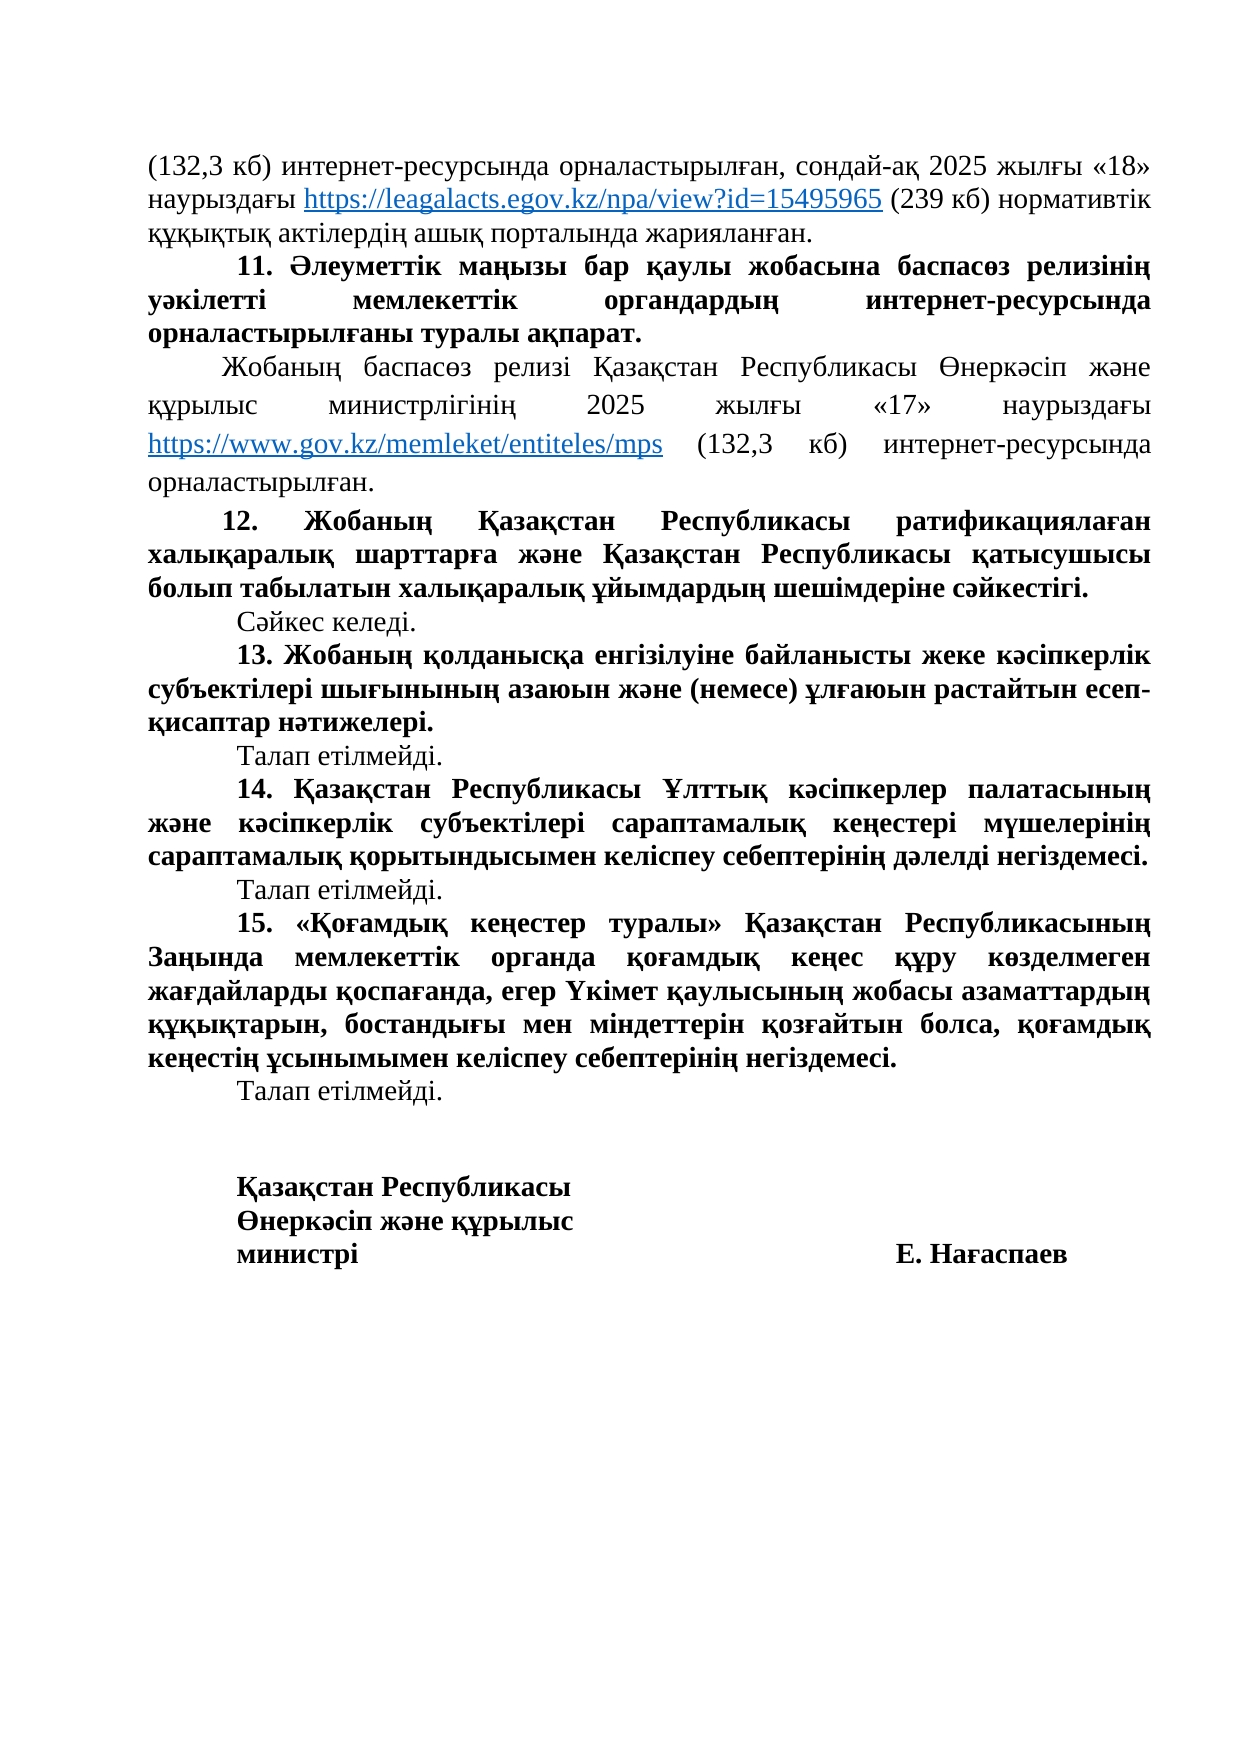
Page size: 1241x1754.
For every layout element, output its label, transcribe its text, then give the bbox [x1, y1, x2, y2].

text министрі Е. Нағаспаев [148, 1236, 1152, 1270]
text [148, 148, 1152, 248]
text Өнеркәсіп және құрылыс [148, 1203, 1152, 1236]
text Жобаның баспасөз релизі Қазақстан Республикасы Өнеркәсіп және құрылыс министрлігінің 2025 жылғы «17» наурыздағы https://www.gov.kz/memleket/entiteles/mps (132,3 кб) интернет-ресурсында орналастырылған. [148, 349, 1152, 498]
text 12. Жобаның Қазақстан Республикасы ратификациялаған халықаралық шарттарға және Қазақстан Республикасы қатысушысы болып табылатын халықаралық ұйымдардың шешімдеріне сәйкестігі. [148, 503, 1152, 604]
text Талап етілмейді. [148, 1073, 1152, 1107]
text 14. Қазақстан Республикасы Ұлттық кәсіпкерлер палатасының және кәсіпкерлік субъектілері сараптамалық кеңестері мүшелерінің сараптамалық қорытындысымен келіспеу себептерінің дәлелді негіздемесі. [148, 771, 1152, 872]
text 11. Әлеуметтік маңызы бар қаулы жобасына баспасөз релизінің уәкілетті мемлекеттік органдардың интернет-ресурсында орналастырылғаны туралы ақпарат. [148, 248, 1152, 349]
text Сәйкес келеді. [148, 604, 1152, 637]
text 15. «Қоғамдық кеңестер туралы» Қазақстан Республикасының Заңында мемлекеттік органда қоғамдық кеңес құру көзделмеген жағдайларды қоспағанда, егер Үкімет қаулысының жобасы азаматтардың құқықтарын, бостандығы мен міндеттерін қозғайтын болса, қоғамдық кеңестің ұсынымымен келіспеу себептерінің негіздемесі. [148, 906, 1152, 1073]
text 13. Жобаның қолданысқа енгізілуіне байланысты жеке кәсіпкерлік субъектілері шығынының азаюын және (немесе) ұлғаюын растайтын есеп-қисаптар нәтижелері. [148, 637, 1152, 738]
text Талап етілмейді. [148, 872, 1152, 906]
text Қазақстан Республикасы [148, 1169, 1152, 1203]
text Талап етілмейді. [148, 738, 1152, 771]
